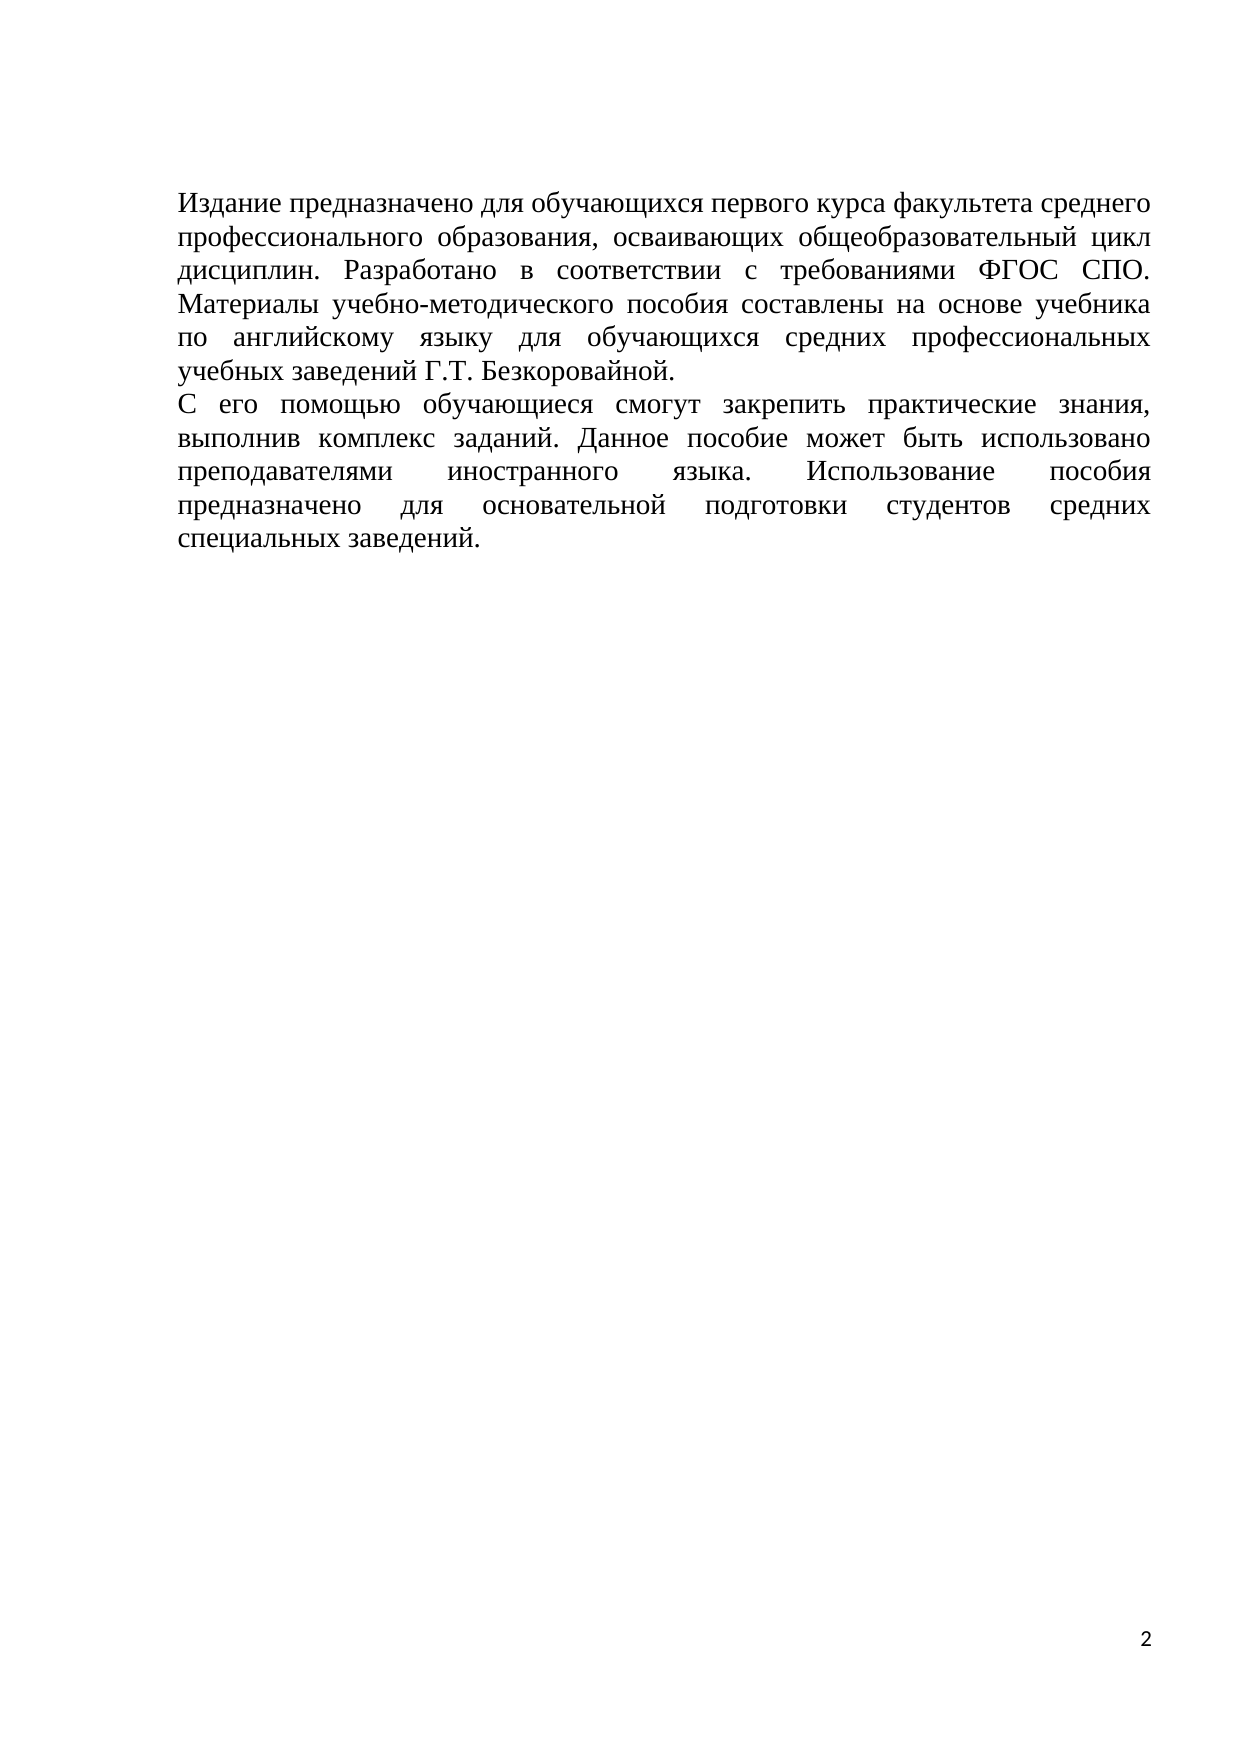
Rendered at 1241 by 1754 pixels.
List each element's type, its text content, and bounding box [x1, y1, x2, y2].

text С его помощью обучающиеся смогут закрепить практические знания, выполнив комплекс заданий. Данное пособие может быть использовано преподавателями иностранного языка. Использование пособия предназначено для основательной подготовки студентов средних специальных заведений. [177, 386, 1152, 554]
text Издание предназначено для обучающихся первого курса факультета среднего профессионального образования, осваивающих общеобразовательный цикл дисциплин. Разработано в соответствии с требованиями ФГОС СПО. Материалы учебно-методического пособия составлены на основе учебника по английскому языку для обучающихся средних профессиональных учебных заведений Г.Т. Безкоровайной. [177, 185, 1152, 386]
